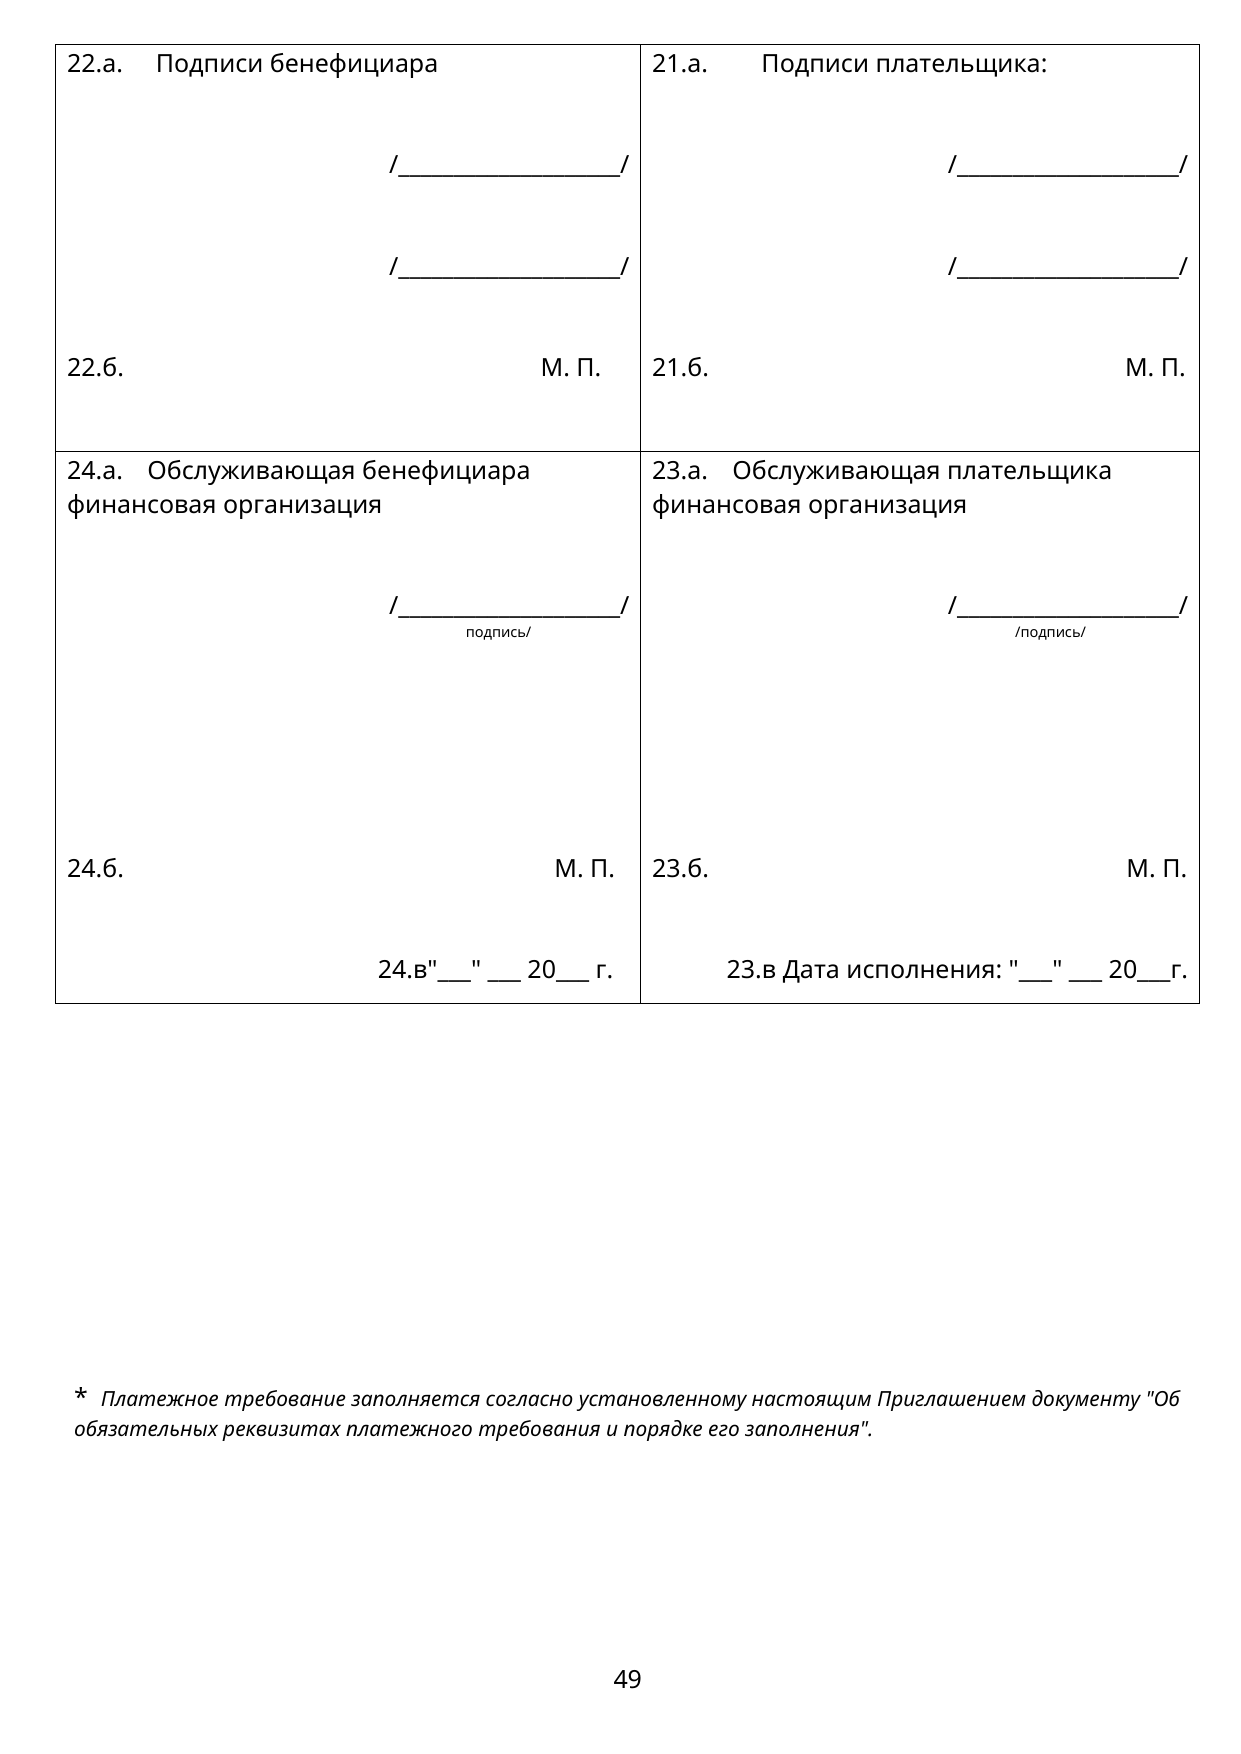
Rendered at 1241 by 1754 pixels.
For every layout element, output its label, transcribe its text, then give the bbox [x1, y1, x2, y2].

table_cell 23.а. Обслуживающая плательщика финансовая организация /____________________/ /подпись/ [641, 452, 1199, 774]
table_cell 22.а. Подписи бенефициара /____________________/ /____________________/ 22.б. М. П. [56, 45, 640, 451]
table_cell 23.б. М. П. 23.в Дата исполнения: "___" ___ 20___г. [641, 774, 1199, 1003]
table_cell 21.а. Подписи плательщика: /____________________/ /____________________/ 21.б. М. П. [641, 45, 1199, 451]
text * Платежное требование заполняется согласно установленному настоящим Приглашением документу "Об обязательных реквизитах платежного требования и порядке его заполнения". [74, 1380, 1181, 1443]
table_cell 24.а. Обслуживающая бенефициара финансовая организация /____________________/ подпись/ [56, 452, 640, 774]
table_cell 24.б. М. П. 24.в"___" ___ 20___ г. [56, 774, 640, 1003]
